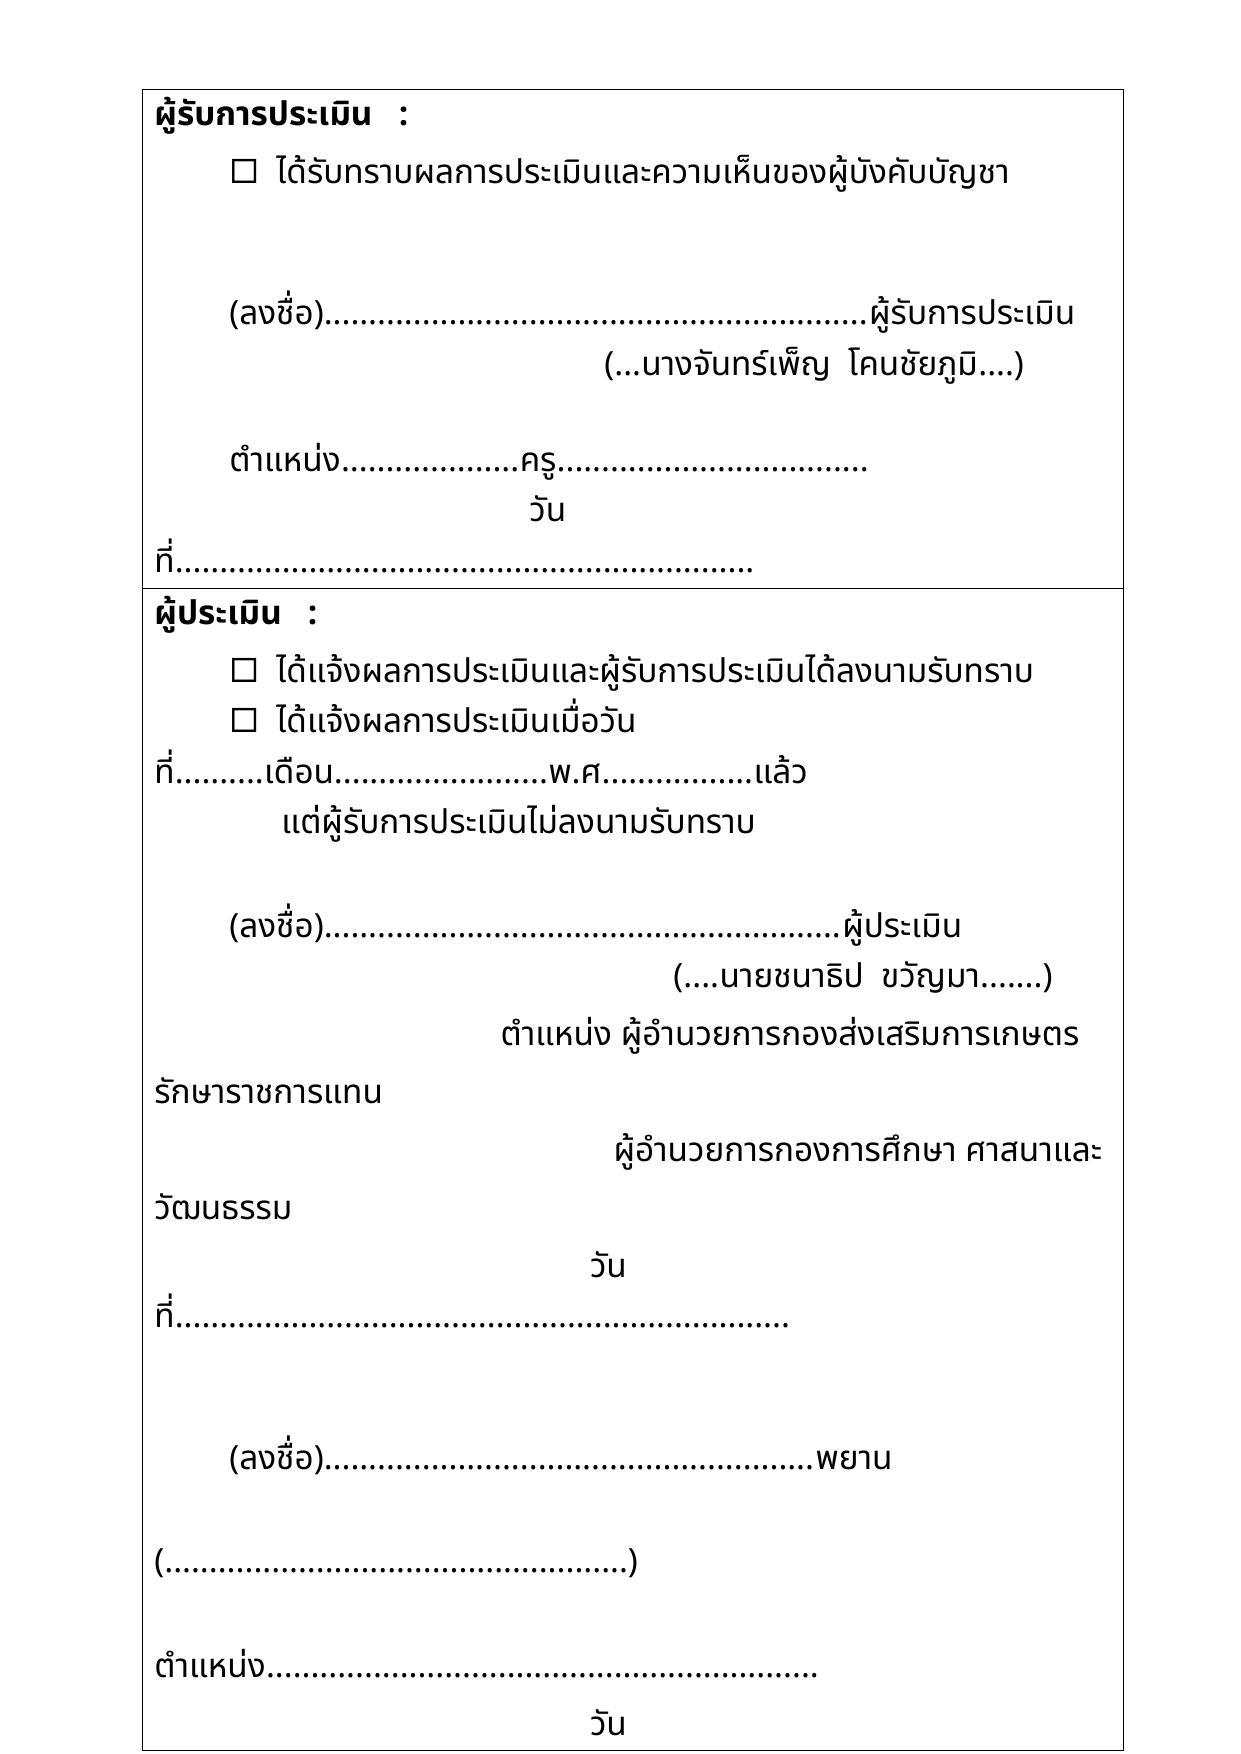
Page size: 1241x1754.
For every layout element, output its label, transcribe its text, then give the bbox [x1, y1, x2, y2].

table_header ผู้รับการประเมิน : ได้รับทราบผลการประเมินและความเห็นของผู้บังคับบัญชา (ลงชื่อ).............................................................ผู้รับการประเมิน (...นางจันทร์เพ็ญ โคนชัยภูมิ....) ตำแหน่ง....................ครู................................... วันที่................................................................. [143, 90, 1123, 587]
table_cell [143, 589, 1123, 1750]
